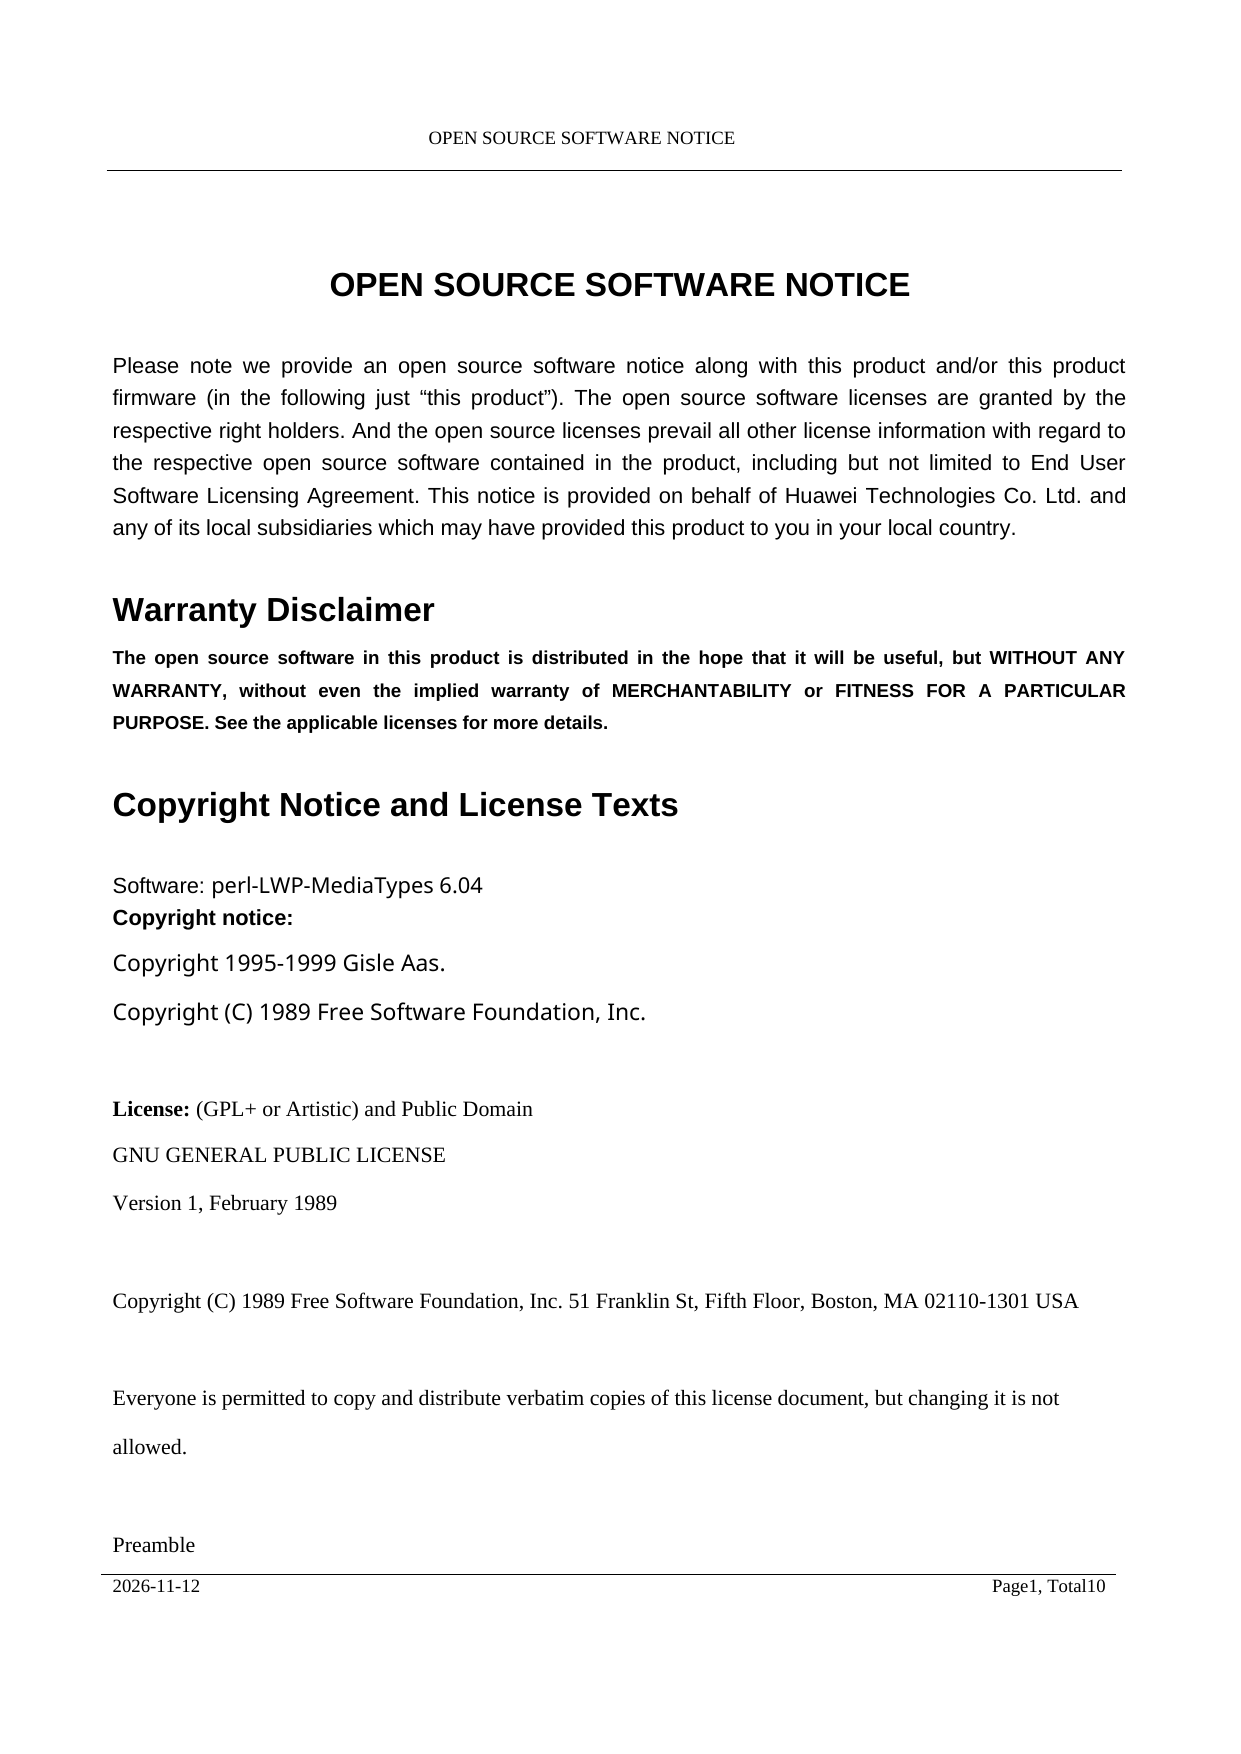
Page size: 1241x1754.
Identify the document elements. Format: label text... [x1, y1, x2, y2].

text Warranty Disclaimer [112, 576, 1128, 641]
text The open source software in this product is distributed in the hope that it will be useful, but WITHOUT ANY WARRANTY, without even the implied warranty of MERCHANTABILITY or FITNESS FOR A PARTICULAR PURPOSE. See the applicable licenses for more details. [112, 641, 1128, 739]
text Copyright 1995-1999 Gisle Aas. Copyright (C) 1989 Free Software Foundation, Inc. [112, 947, 1128, 1077]
text License: (GPL+ or Artistic) and Public Domain [112, 1093, 1128, 1125]
text Software: perl-LWP-MediaTypes 6.04 [112, 869, 1128, 901]
text OPEN SOURCE SOFTWARE NOTICE [112, 251, 1128, 316]
text Copyright notice: [112, 901, 1128, 934]
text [112, 1138, 1128, 1560]
text Please note we provide an open source software notice along with this product and/or this product firmware (in the following just “this product”). The open source software licenses are granted by the respective right holders. And the open source licenses prevail all other license information with regard to the respective open source software contained in the product, including but not limited to End User Software Licensing Agreement. This notice is provided on behalf of Huawei Technologies Co. Ltd. and any of its local subsidiaries which may have provided this product to you in your local country. [112, 349, 1128, 544]
text Copyright Notice and License Texts [112, 771, 1128, 836]
